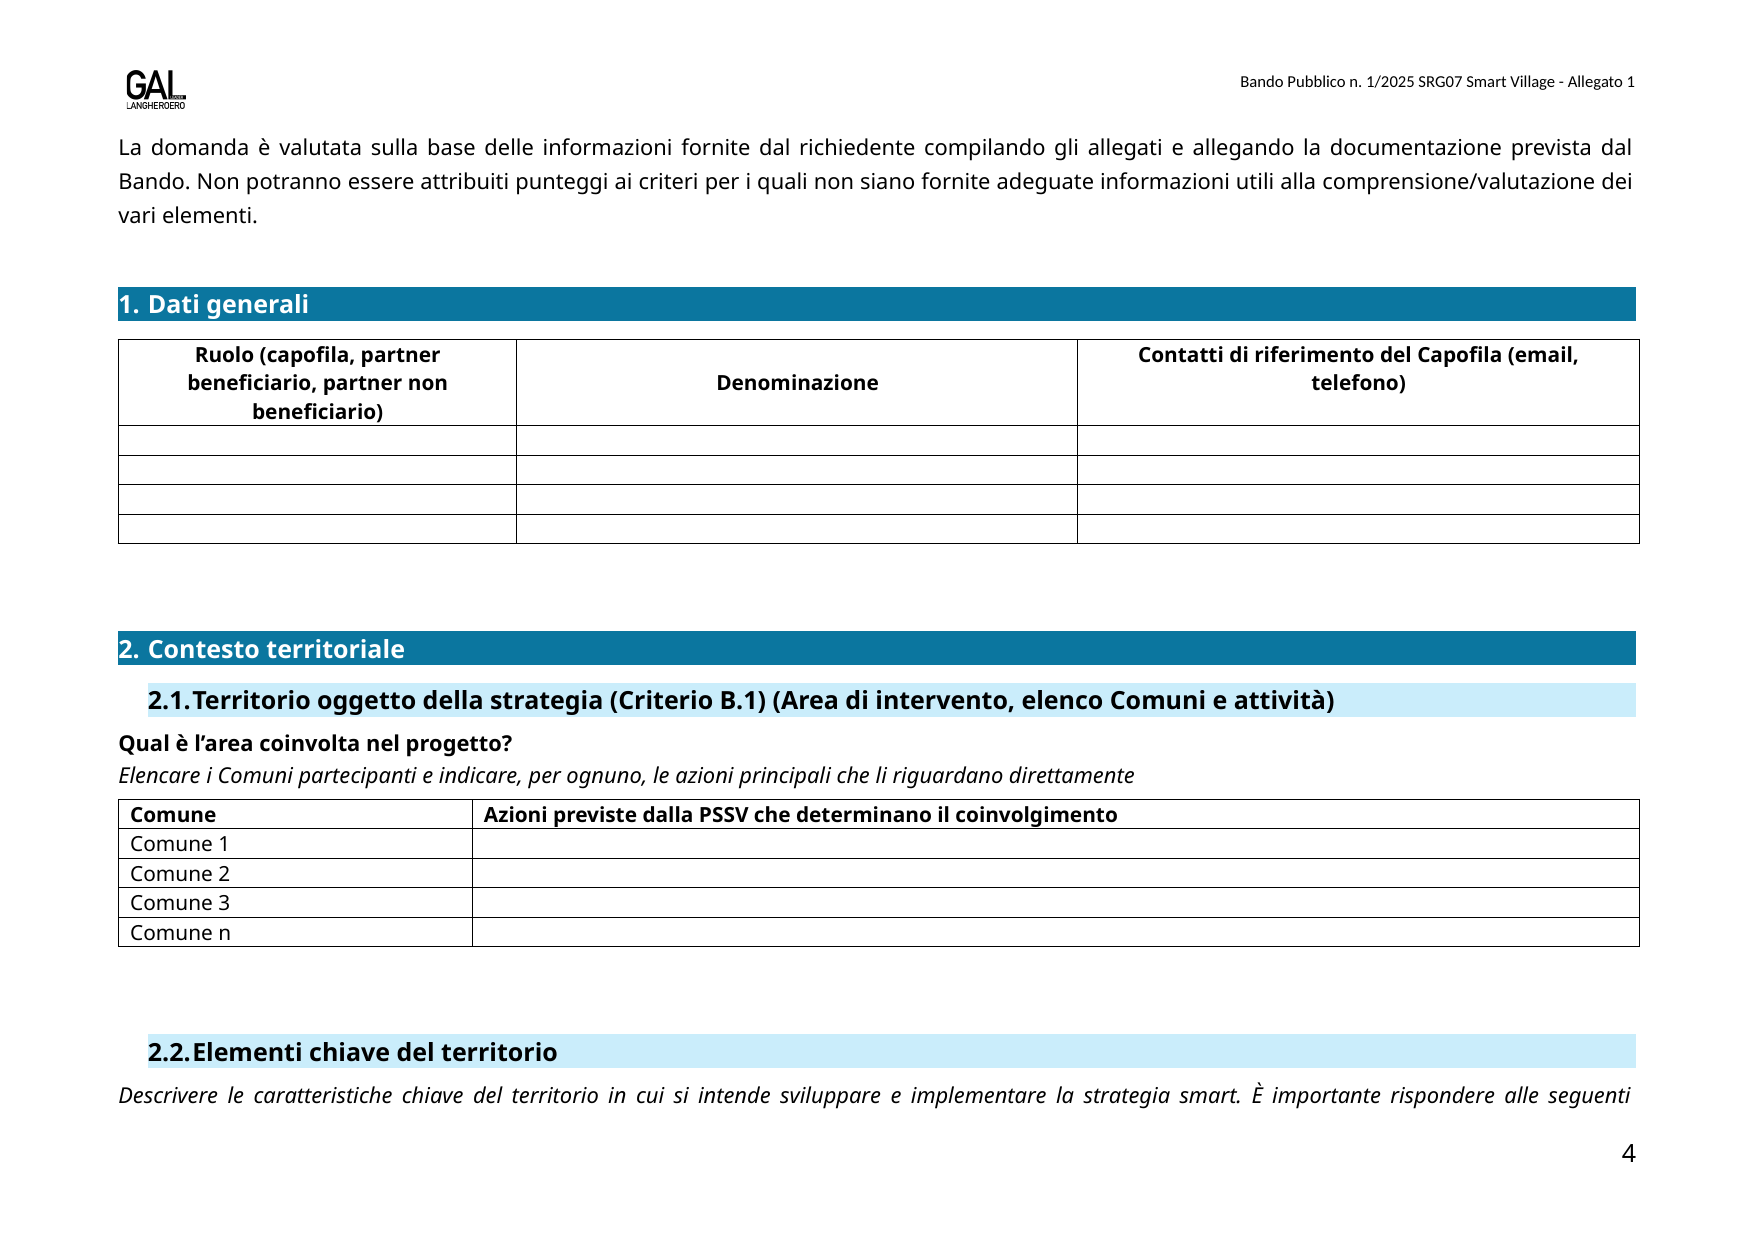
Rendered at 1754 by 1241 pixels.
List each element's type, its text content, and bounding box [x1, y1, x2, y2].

table_cell Comune 3 [119, 888, 472, 917]
table_cell [473, 829, 1639, 858]
subtitle Dati generali [118, 287, 1636, 321]
table_cell [1078, 456, 1639, 484]
table_cell [517, 456, 1077, 484]
text La domanda è valutata sulla base delle informazioni fornite dal richiedente compilando gli allegati e allegando la documentazione prevista dal Bando. Non potranno essere attribuiti punteggi ai criteri per i quali non siano fornite adeguate informazioni utili alla comprensione/valutazione dei vari elementi. [118, 132, 1636, 230]
table_cell [1078, 485, 1639, 514]
table_cell [517, 485, 1077, 514]
table_cell [119, 456, 516, 484]
table_cell [1078, 426, 1639, 455]
picture [126, 70, 186, 109]
table_header Ruolo (capofila, partner beneficiario, partner non beneficiario) [119, 340, 516, 425]
table_cell [473, 859, 1639, 887]
table_cell [119, 426, 516, 455]
table_cell Comune 1 [119, 829, 472, 858]
table_cell [1078, 515, 1639, 543]
table_header Comune [119, 800, 472, 828]
table_cell [517, 515, 1077, 543]
table_header Contatti di riferimento del Capofila (email, telefono) [1078, 340, 1639, 425]
subtitle Contesto territoriale [118, 631, 1636, 665]
subtitle Elementi chiave del territorio [148, 1034, 1636, 1068]
table_header Denominazione [517, 340, 1077, 425]
table_cell [473, 888, 1639, 917]
table_cell Comune 2 [119, 859, 472, 887]
table_cell [473, 918, 1639, 946]
table_cell [119, 515, 516, 543]
table_cell [119, 485, 516, 514]
subtitle Territorio oggetto della strategia (Criterio B.1) (Area di intervento, elenco Comuni e attività) [148, 683, 1636, 717]
text Qual è l’area coinvolta nel progetto? Elencare i Comuni partecipanti e indicare, per ognuno, le azioni principali che li riguardano direttamente [118, 728, 1636, 790]
table_cell [517, 426, 1077, 455]
table_header Azioni previste dalla PSSV che determinano il coinvolgimento [473, 800, 1639, 828]
table_cell Comune n [119, 918, 472, 946]
